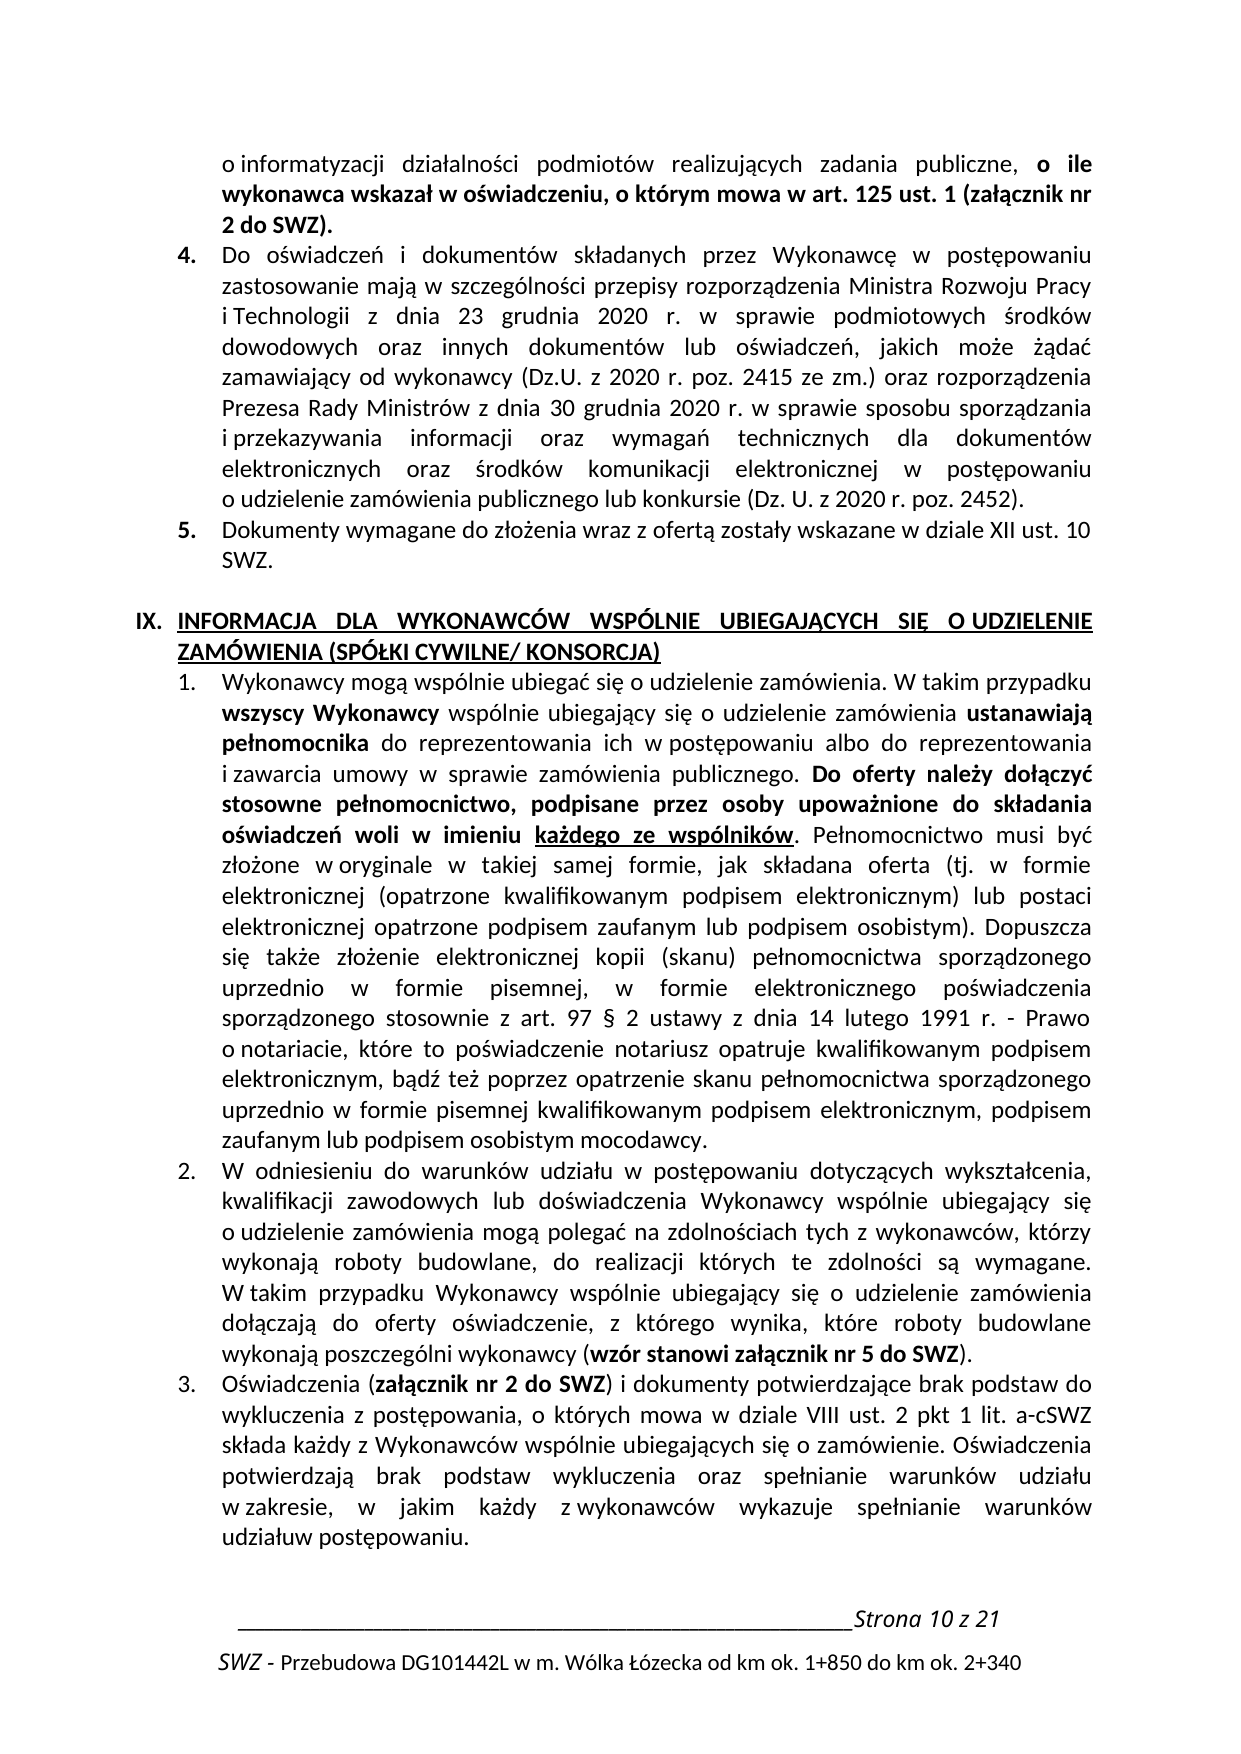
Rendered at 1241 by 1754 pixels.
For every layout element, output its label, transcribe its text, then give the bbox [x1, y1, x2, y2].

list Oświadczenia (załącznik nr 2 do SWZ) i dokumenty potwierdzające brak podstaw do wykluczenia z postępowania, o których mowa w dziale VIII ust. 2 pkt 1 lit. a-cSWZ składa każdy z Wykonawców wspólnie ubiegających się o zamówienie. Oświadczenia potwierdzają brak podstaw wykluczenia oraz spełnianie warunków udziału w zakresie, w jakim każdy z wykonawców wykazuje spełnianie warunków udziałuw postępowaniu. [177, 1368, 1092, 1552]
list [177, 148, 1092, 239]
list Dokumenty wymagane do złożenia wraz z ofertą zostały wskazane w dziale XII ust. 10 SWZ. [177, 514, 1092, 575]
list W odniesieniu do warunków udziału w postępowaniu dotyczących wykształcenia, kwalifikacji zawodowych lub doświadczenia Wykonawcy wspólnie ubiegający się o udzielenie zamówienia mogą polegać na zdolnościach tych z wykonawców, którzy wykonają roboty budowlane, do realizacji których te zdolności są wymagane. W takim przypadku Wykonawcy wspólnie ubiegający się o udzielenie zamówienia dołączają do oferty oświadczenie, z którego wynika, które roboty budowlane wykonają poszczególni wykonawcy (wzór stanowi załącznik nr 5 do SWZ). [177, 1155, 1092, 1368]
list Do oświadczeń i dokumentów składanych przez Wykonawcę w postępowaniu zastosowanie mają w szczególności przepisy rozporządzenia Ministra Rozwoju Pracy i Technologii z dnia 23 grudnia 2020 r. w sprawie podmiotowych środków dowodowych oraz innych dokumentów lub oświadczeń, jakich może żądać zamawiający od wykonawcy (Dz.U. z 2020 r. poz. 2415 ze zm.) oraz rozporządzenia Prezesa Rady Ministrów z dnia 30 grudnia 2020 r. w sprawie sposobu sporządzania i przekazywania informacji oraz wymagań technicznych dla dokumentów elektronicznych oraz środków komunikacji elektronicznej w postępowaniu o udzielenie zamówienia publicznego lub konkursie (Dz. U. z 2020 r. poz. 2452). [177, 239, 1092, 514]
list INFORMACJA DLA WYKONAWCÓW WSPÓLNIE UBIEGAJĄCYCH SIĘ O UDZIELENIE ZAMÓWIENIA (SPÓŁKI CYWILNE/ KONSORCJA) [162, 606, 1092, 667]
list Wykonawcy mogą wspólnie ubiegać się o udzielenie zamówienia. W takim przypadku wszyscy Wykonawcy wspólnie ubiegający się o udzielenie zamówienia ustanawiają pełnomocnika do reprezentowania ich w postępowaniu albo do reprezentowania i zawarcia umowy w sprawie zamówienia publicznego. Do oferty należy dołączyć stosowne pełnomocnictwo, podpisane przez osoby upoważnione do składania oświadczeń woli w imieniu każdego ze wspólników. Pełnomocnictwo musi być złożone w oryginale w takiej samej formie, jak składana oferta (tj. w formie elektronicznej (opatrzone kwalifikowanym podpisem elektronicznym) lub postaci elektronicznej opatrzone podpisem zaufanym lub podpisem osobistym). Dopuszcza się także złożenie elektronicznej kopii (skanu) pełnomocnictwa sporządzonego uprzednio w formie pisemnej, w formie elektronicznego poświadczenia sporządzonego stosownie z art. 97 § 2 ustawy z dnia 14 lutego 1991 r. - Prawo o notariacie, które to poświadczenie notariusz opatruje kwalifikowanym podpisem elektronicznym, bądź też poprzez opatrzenie skanu pełnomocnictwa sporządzonego uprzednio w formie pisemnej kwalifikowanym podpisem elektronicznym, podpisem zaufanym lub podpisem osobistym mocodawcy. [177, 667, 1092, 1155]
